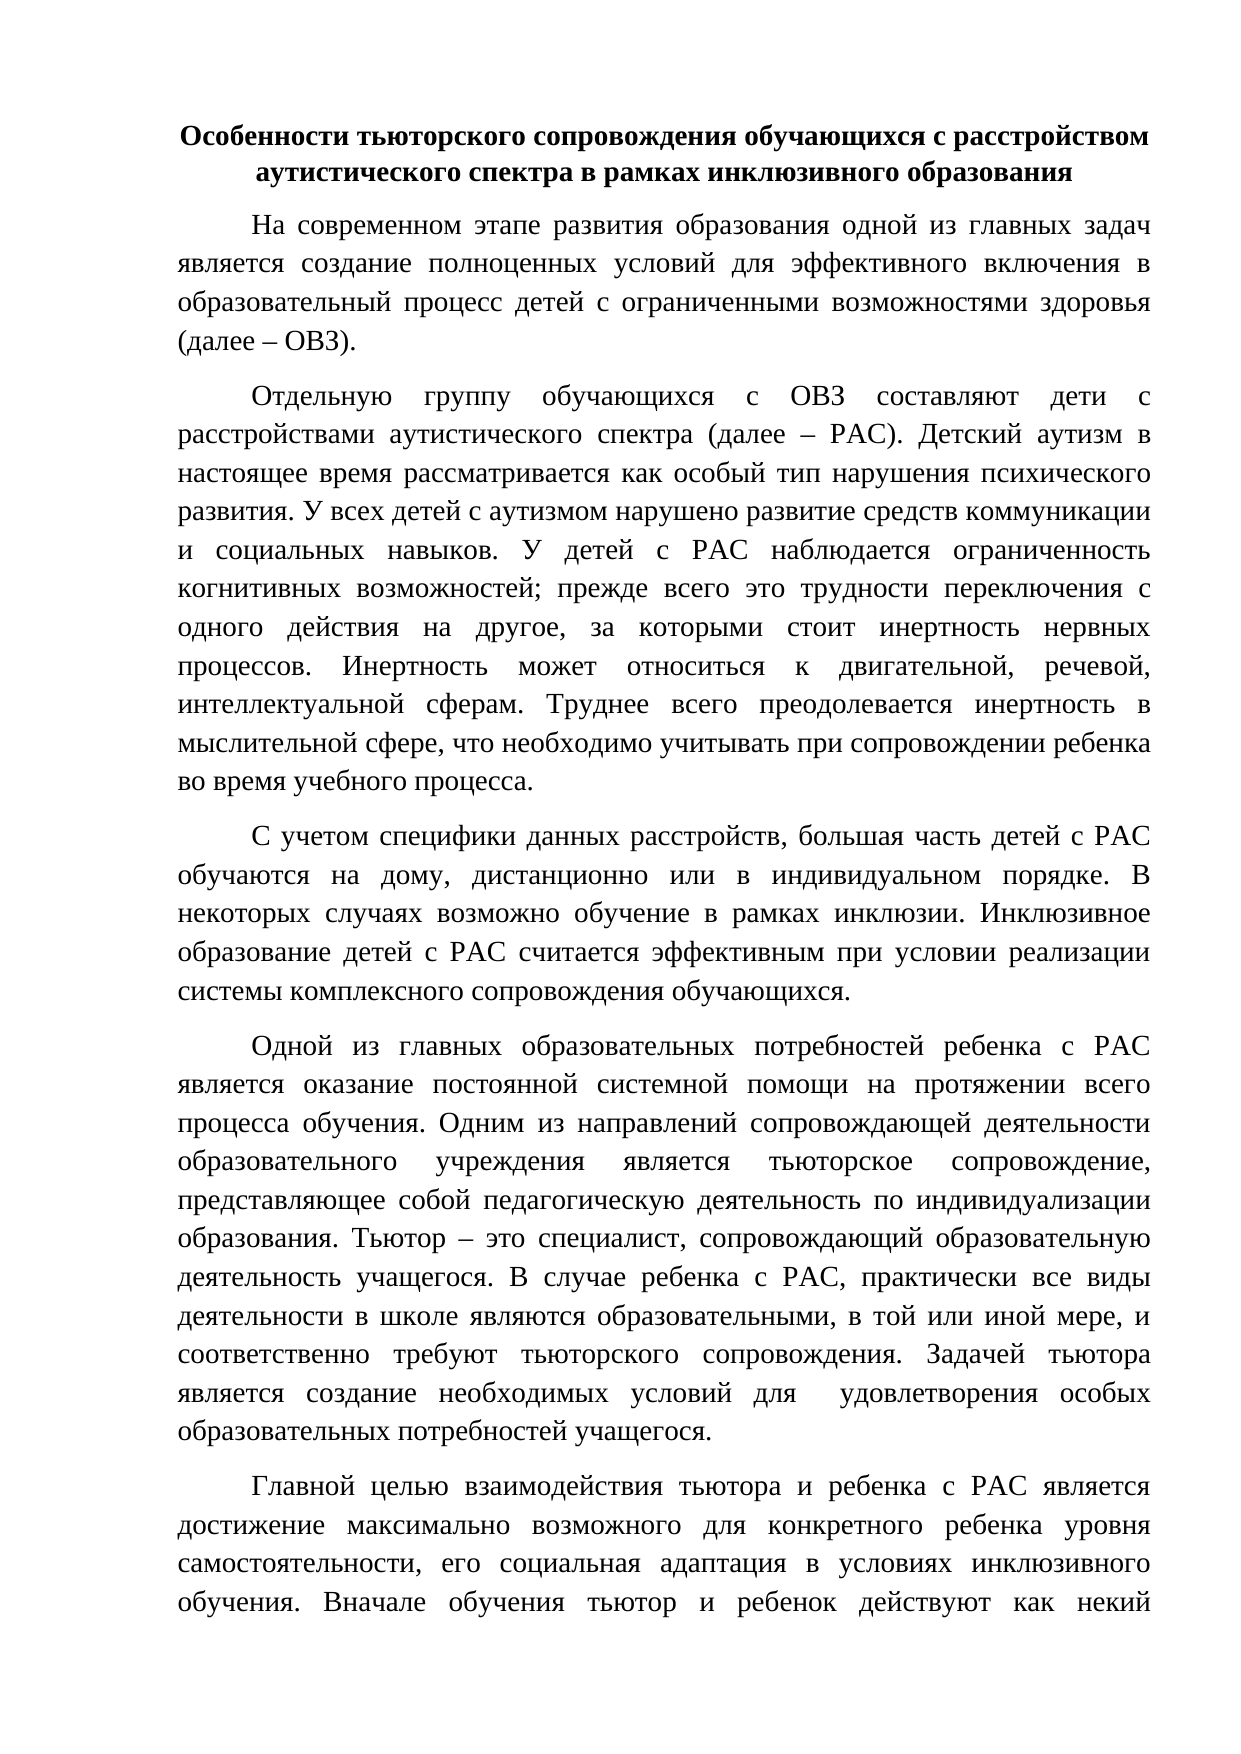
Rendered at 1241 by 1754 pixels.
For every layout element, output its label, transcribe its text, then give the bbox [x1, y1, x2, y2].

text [177, 1468, 1152, 1618]
text Особенности тьюторского сопровождения обучающихся с расстройством аутистического спектра в рамках инклюзивного образования [177, 118, 1152, 188]
text Отдельную группу обучающихся с ОВЗ составляют дети с расстройствами аутистического спектра (далее – РАС). Детский аутизм в настоящее время рассматривается как особый тип нарушения психического развития. У всех детей с аутизмом нарушено развитие средств коммуникации и социальных навыков. У детей с РАС наблюдается ограниченность когнитивных возможностей; прежде всего это трудности переключения с одного действия на другое, за которыми стоит инертность нервных процессов. Инертность может относиться к двигательной, речевой, интеллектуальной сферам. Труднее всего преодолевается инертность в мыслительной сфере, что необходимо учитывать при сопровождении ребенка во время учебного процесса. [177, 378, 1152, 797]
text На современном этапе развития образования одной из главных задач является создание полноценных условий для эффективного включения в образовательный процесс детей с ограниченными возможностями здоровья (далее – ОВЗ). [177, 207, 1152, 356]
text С учетом специфики данных расстройств, большая часть детей с РАС обучаются на дому, дистанционно или в индивидуальном порядке. В некоторых случаях возможно обучение в рамках инклюзии. Инклюзивное образование детей с РАС считается эффективным при условии реализации системы комплексного сопровождения обучающихся. [177, 818, 1152, 1006]
text Одной из главных образовательных потребностей ребенка с РАС является оказание постоянной системной помощи на протяжении всего процесса обучения. Одним из направлений сопровождающей деятельности образовательного учреждения является тьюторское сопровождение, представляющее собой педагогическую деятельность по индивидуализации образования. Тьютор – это специалист, сопровождающий образовательную деятельность учащегося. В случае ребенка с РАС, практически все виды деятельности в школе являются образовательными, в той или иной мере, и соответственно требуют тьюторского сопровождения. Задачей тьютора является создание необходимых условий для удовлетворения особых образовательных потребностей учащегося. [177, 1028, 1152, 1447]
